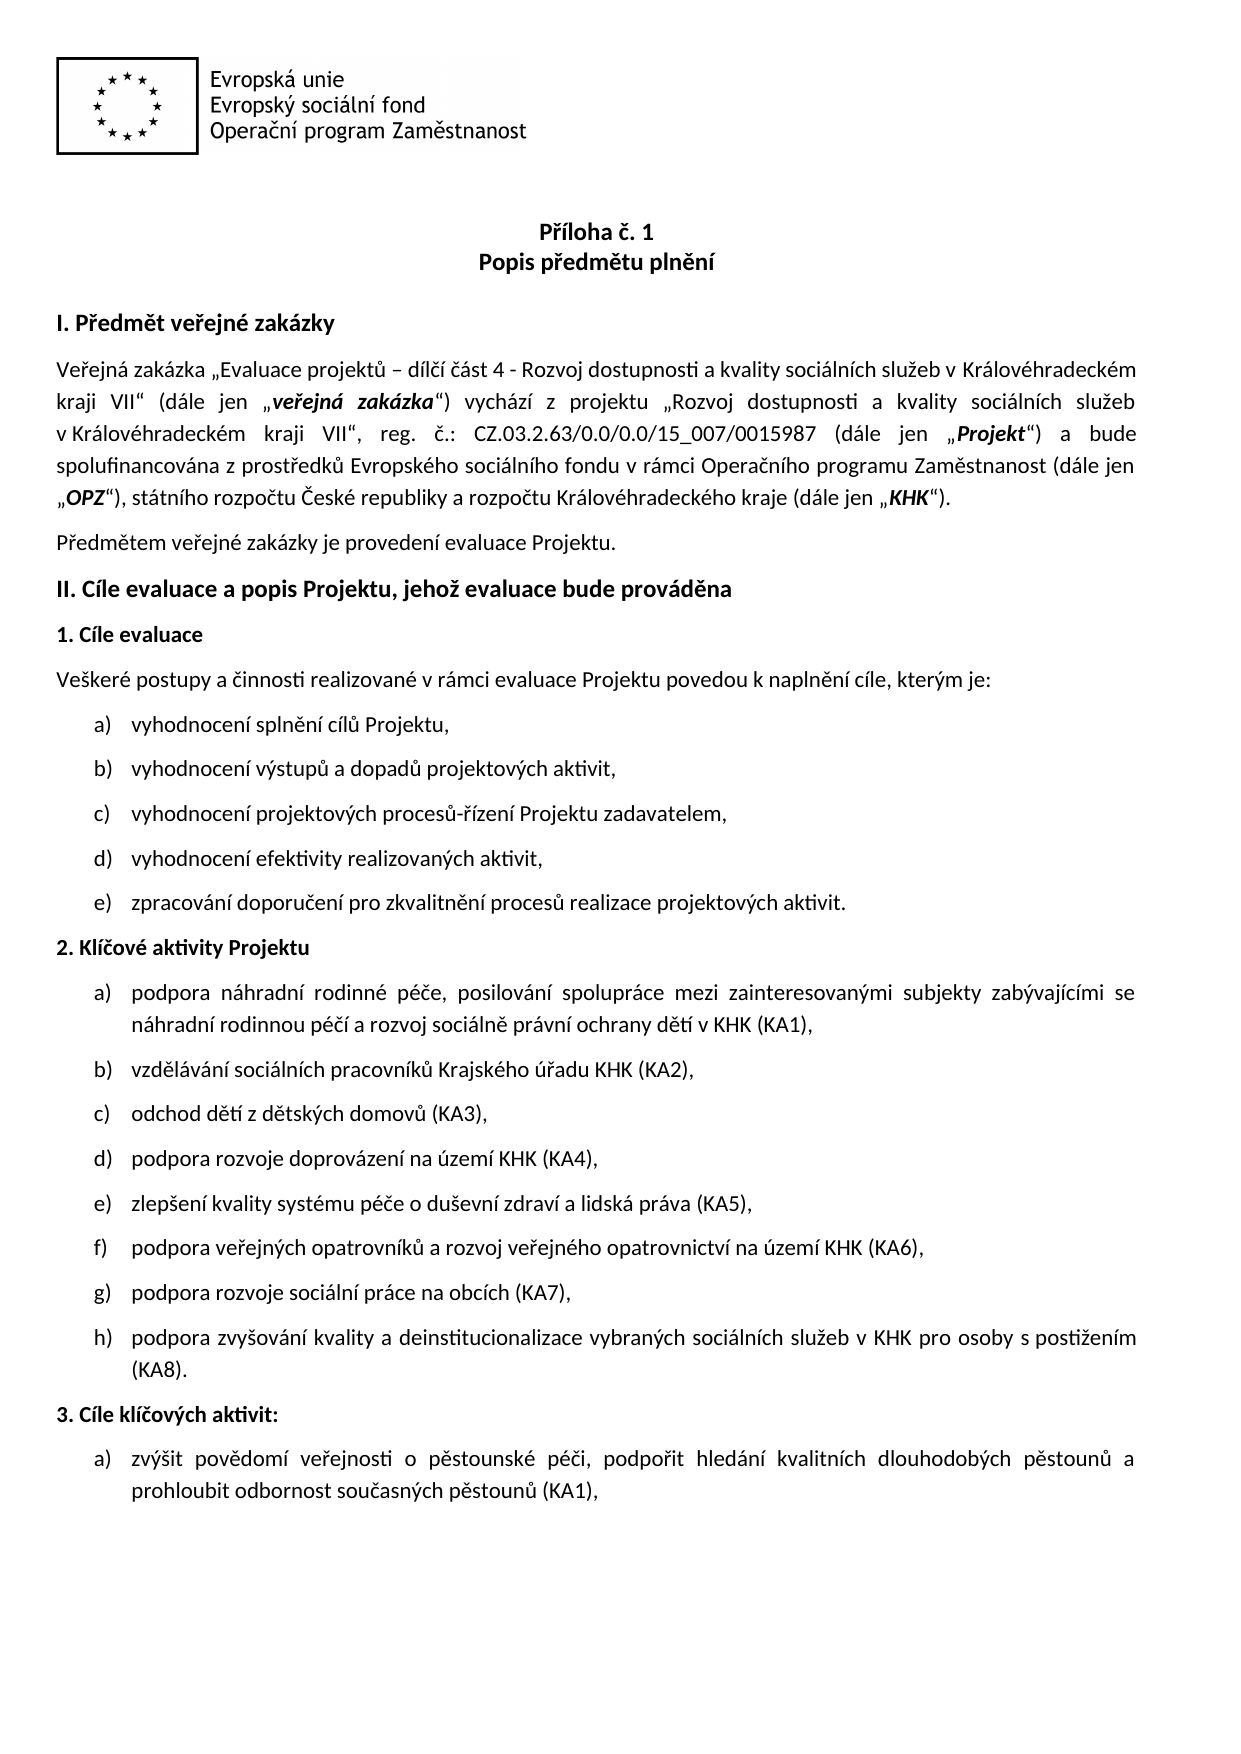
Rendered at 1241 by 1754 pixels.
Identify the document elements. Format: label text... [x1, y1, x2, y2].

text II. Cíle evaluace a popis Projektu, jehož evaluace bude prováděna [56, 573, 1137, 603]
list vyhodnocení výstupů a dopadů projektových aktivit, [94, 754, 1137, 782]
text I. Předmět veřejné zakázky [56, 307, 1137, 338]
text 1. Cíle evaluace [56, 620, 1137, 648]
list podpora rozvoje sociální práce na obcích (KA7), [94, 1278, 1137, 1306]
list podpora veřejných opatrovníků a rozvoj veřejného opatrovnictví na území KHK (KA6), [94, 1233, 1137, 1261]
text 3. Cíle klíčových aktivit: [56, 1400, 1137, 1428]
list odchod dětí z dětských domovů (KA3), [94, 1099, 1137, 1127]
text Příloha č. 1 [56, 216, 1137, 246]
list zvýšit povědomí veřejnosti o pěstounské péči, podpořit hledání kvalitních dlouhodobých pěstounů a prohloubit odbornost současných pěstounů (KA1), [94, 1444, 1137, 1504]
text Veškeré postupy a činnosti realizované v rámci evaluace Projektu povedou k naplnění cíle, kterým je: [56, 665, 1137, 693]
list vzdělávání sociálních pracovníků Krajského úřadu KHK (KA2), [94, 1055, 1137, 1083]
list vyhodnocení efektivity realizovaných aktivit, [94, 844, 1137, 872]
text Popis předmětu plnění [56, 246, 1137, 277]
text 2. Klíčové aktivity Projektu [56, 933, 1137, 961]
list zpracování doporučení pro zkvalitnění procesů realizace projektových aktivit. [94, 888, 1137, 916]
list vyhodnocení splnění cílů Projektu, [94, 710, 1137, 738]
text Veřejná zakázka „Evaluace projektů – dílčí část 4 - Rozvoj dostupnosti a kvality sociálních služeb v Královéhradeckém kraji VII“ (dále jen „veřejná zakázka“) vychází z projektu „Rozvoj dostupnosti a kvality sociálních služeb v Královéhradeckém kraji VII“, reg. č.: CZ.03.2.63/0.0/0.0/15_007/0015987 (dále jen „Projekt“) a bude spolufinancována z prostředků Evropského sociálního fondu v rámci Operačního programu Zaměstnanost (dále jen „OPZ“), státního rozpočtu České republiky a rozpočtu Královéhradeckého kraje (dále jen „KHK“). [56, 355, 1137, 511]
picture [56, 57, 527, 155]
list vyhodnocení projektových procesů-řízení Projektu zadavatelem, [94, 799, 1137, 827]
text Předmětem veřejné zakázky je provedení evaluace Projektu. [56, 528, 1137, 556]
list zlepšení kvality systému péče o duševní zdraví a lidská práva (KA5), [94, 1189, 1137, 1217]
list podpora zvyšování kvality a deinstitucionalizace vybraných sociálních služeb v KHK pro osoby s postižením (KA8). [94, 1323, 1137, 1383]
list podpora rozvoje doprovázení na území KHK (KA4), [94, 1144, 1137, 1172]
list podpora náhradní rodinné péče, posilování spolupráce mezi zainteresovanými subjekty zabývajícími se náhradní rodinnou péčí a rozvoj sociálně právní ochrany dětí v KHK (KA1), [94, 978, 1137, 1038]
